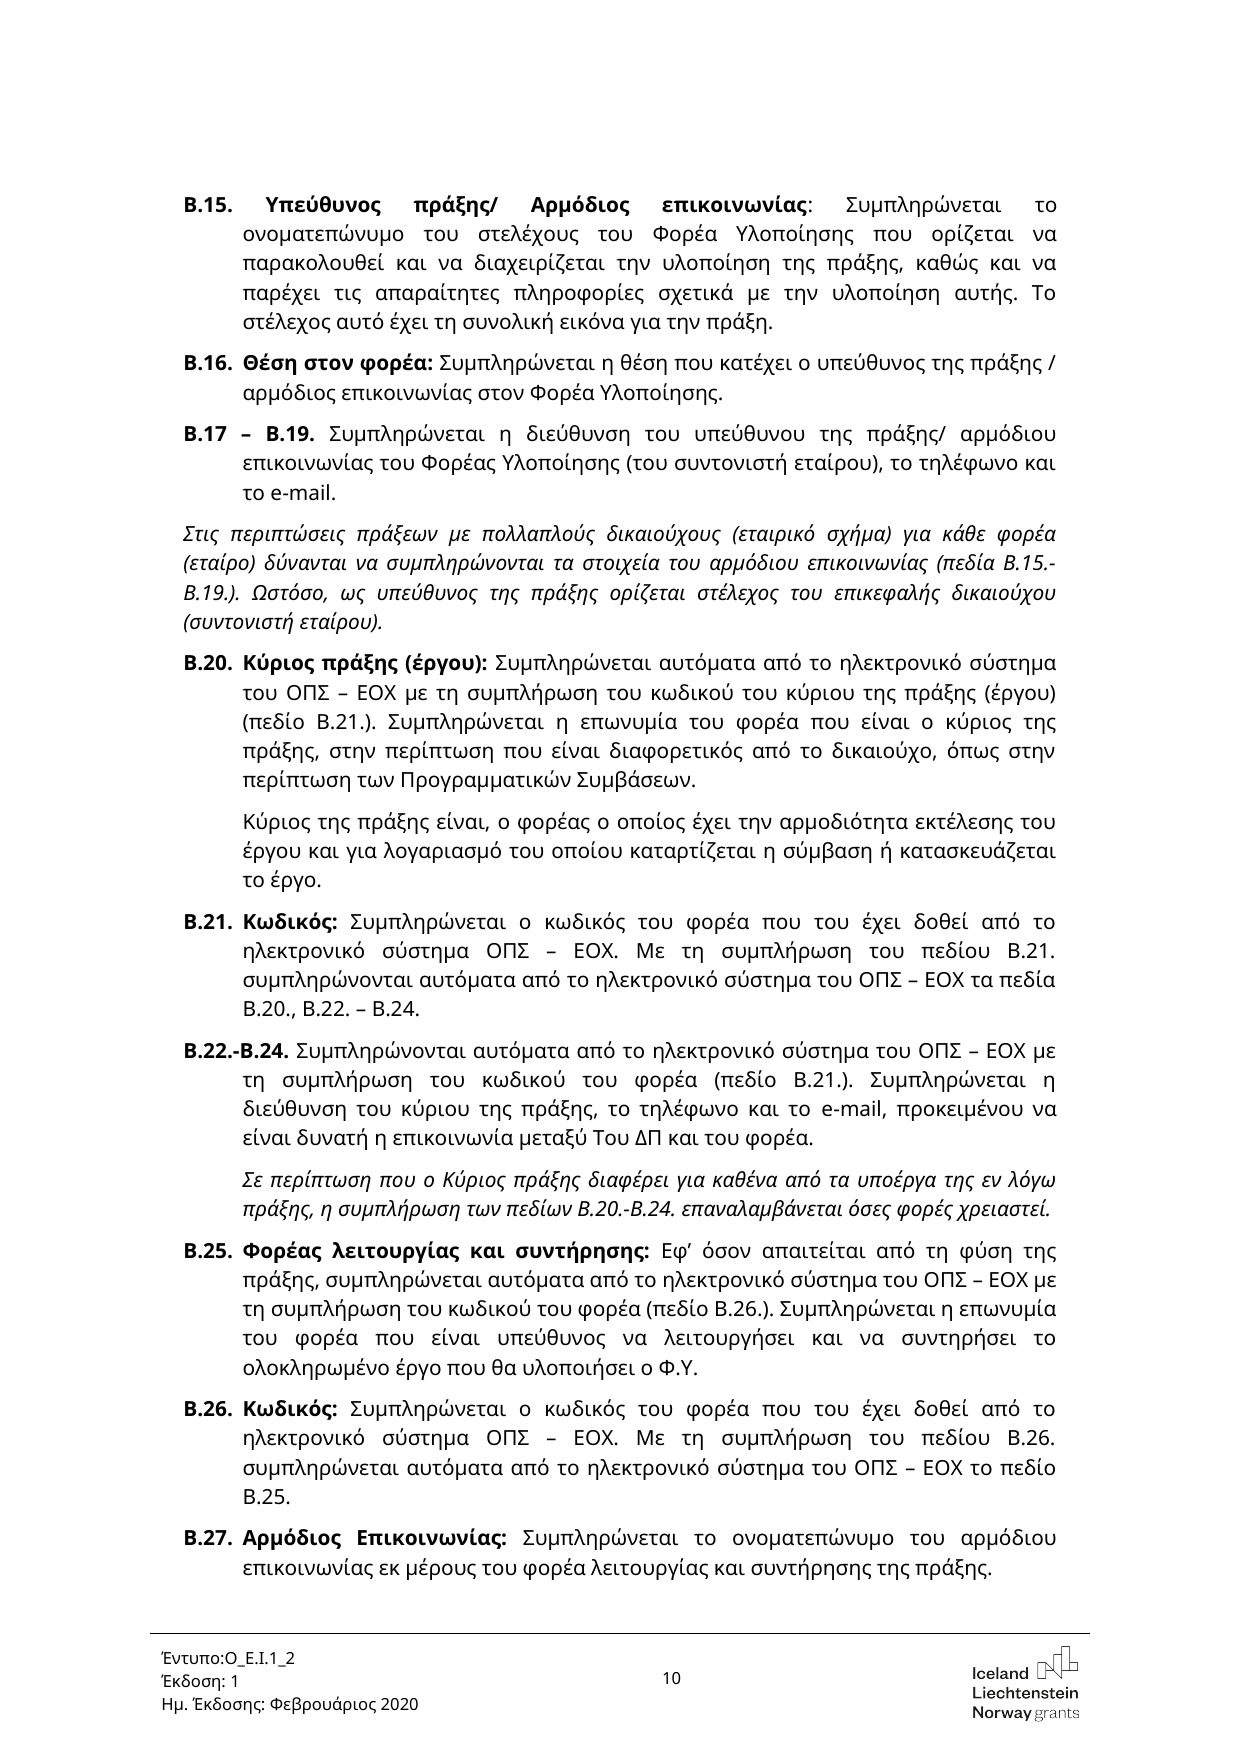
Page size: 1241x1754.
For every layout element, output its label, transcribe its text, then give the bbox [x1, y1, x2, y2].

picture [972, 1646, 1080, 1722]
list Θέση στον φορέα: Συμπληρώνεται η θέση που κατέχει ο υπεύθυνος της πράξης / αρμόδιος επικοινωνίας στον Φορέα Υλοποίησης. [183, 348, 1057, 406]
list Κωδικός: Συμπληρώνεται ο κωδικός του φορέα που του έχει δοθεί από το ηλεκτρονικό σύστημα ΟΠΣ – ΕΟΧ. Με τη συμπλήρωση του πεδίου Β.26. συμπληρώνεται αυτόματα από το ηλεκτρονικό σύστημα του ΟΠΣ – ΕΟΧ το πεδίο Β.25. [183, 1393, 1057, 1510]
list Κωδικός: Συμπληρώνεται ο κωδικός του φορέα που του έχει δοθεί από το ηλεκτρονικό σύστημα ΟΠΣ – ΕΟΧ. Με τη συμπλήρωση του πεδίου Β.21. συμπληρώνονται αυτόματα από το ηλεκτρονικό σύστημα του ΟΠΣ – ΕΟΧ τα πεδία Β.20., Β.22. – Β.24. [183, 906, 1057, 1023]
list Φορέας λειτουργίας και συντήρησης: Εφ’ όσον απαιτείται από τη φύση της πράξης, συμπληρώνεται αυτόματα από το ηλεκτρονικό σύστημα του ΟΠΣ – ΕΟΧ με τη συμπλήρωση του κωδικού του φορέα (πεδίο Β.26.). Συμπληρώνεται η επωνυμία του φορέα που είναι υπεύθυνος να λειτουργήσει και να συντηρήσει το ολοκληρωμένο έργο που θα υλοποιήσει ο Φ.Υ. [183, 1235, 1057, 1381]
text Β.27. Αρμόδιος Επικοινωνίας: Συμπληρώνεται το ονοματεπώνυμο του αρμόδιου επικοινωνίας εκ μέρους του φορέα λειτουργίας και συντήρησης της πράξης. [183, 1523, 1057, 1581]
text Στις περιπτώσεις πράξεων με πολλαπλούς δικαιούχους (εταιρικό σχήμα) για κάθε φορέα (εταίρο) δύνανται να συμπληρώνονται τα στοιχεία του αρμόδιου επικοινωνίας (πεδία Β.15.-Β.19.). Ωστόσο, ως υπεύθυνος της πράξης ορίζεται στέλεχος του επικεφαλής δικαιούχου (συντονιστή εταίρου). [183, 518, 1057, 635]
text Κύριος της πράξης είναι, ο φορέας ο οποίος έχει την αρμοδιότητα εκτέλεσης του έργου και για λογαριασμό του οποίου καταρτίζεται η σύμβαση ή κατασκευάζεται το έργο. [242, 806, 1057, 893]
text Β.17 – Β.19. Συμπληρώνεται η διεύθυνση του υπεύθυνου της πράξης/ αρμόδιου επικοινωνίας του Φορέας Υλοποίησης (του συντονιστή εταίρου), το τηλέφωνο και το e-mail. [183, 418, 1057, 506]
text Β.15. Υπεύθυνος πράξης/ Αρμόδιος επικοινωνίας: Συμπληρώνεται το ονοματεπώνυμο του στελέχους του Φορέα Υλοποίησης που ορίζεται να παρακολουθεί και να διαχειρίζεται την υλοποίηση της πράξης, καθώς και να παρέχει τις απαραίτητες πληροφορίες σχετικά με την υλοποίηση αυτής. Το στέλεχος αυτό έχει τη συνολική εικόνα για την πράξη. [183, 189, 1057, 335]
list Κύριος πράξης (έργου): Συμπληρώνεται αυτόματα από το ηλεκτρονικό σύστημα του ΟΠΣ – ΕΟΧ με τη συμπλήρωση του κωδικού του κύριου της πράξης (έργου) (πεδίο Β.21.). Συμπληρώνεται η επωνυμία του φορέα που είναι ο κύριος της πράξης, στην περίπτωση που είναι διαφορετικός από το δικαιούχο, όπως στην περίπτωση των Προγραμματικών Συμβάσεων. [183, 648, 1057, 793]
text Β.22.-Β.24. Συμπληρώνονται αυτόματα από το ηλεκτρονικό σύστημα του ΟΠΣ – ΕΟΧ με τη συμπλήρωση του κωδικού του φορέα (πεδίο Β.21.). Συμπληρώνεται η διεύθυνση του κύριου της πράξης, το τηλέφωνο και το e-mail, προκειμένου να είναι δυνατή η επικοινωνία μεταξύ Του ΔΠ και του φορέα. [183, 1035, 1057, 1152]
text Σε περίπτωση που ο Κύριος πράξης διαφέρει για καθένα από τα υποέργα της εν λόγω πράξης, η συμπλήρωση των πεδίων Β.20.-Β.24. επαναλαμβάνεται όσες φορές χρειαστεί. [242, 1164, 1057, 1223]
